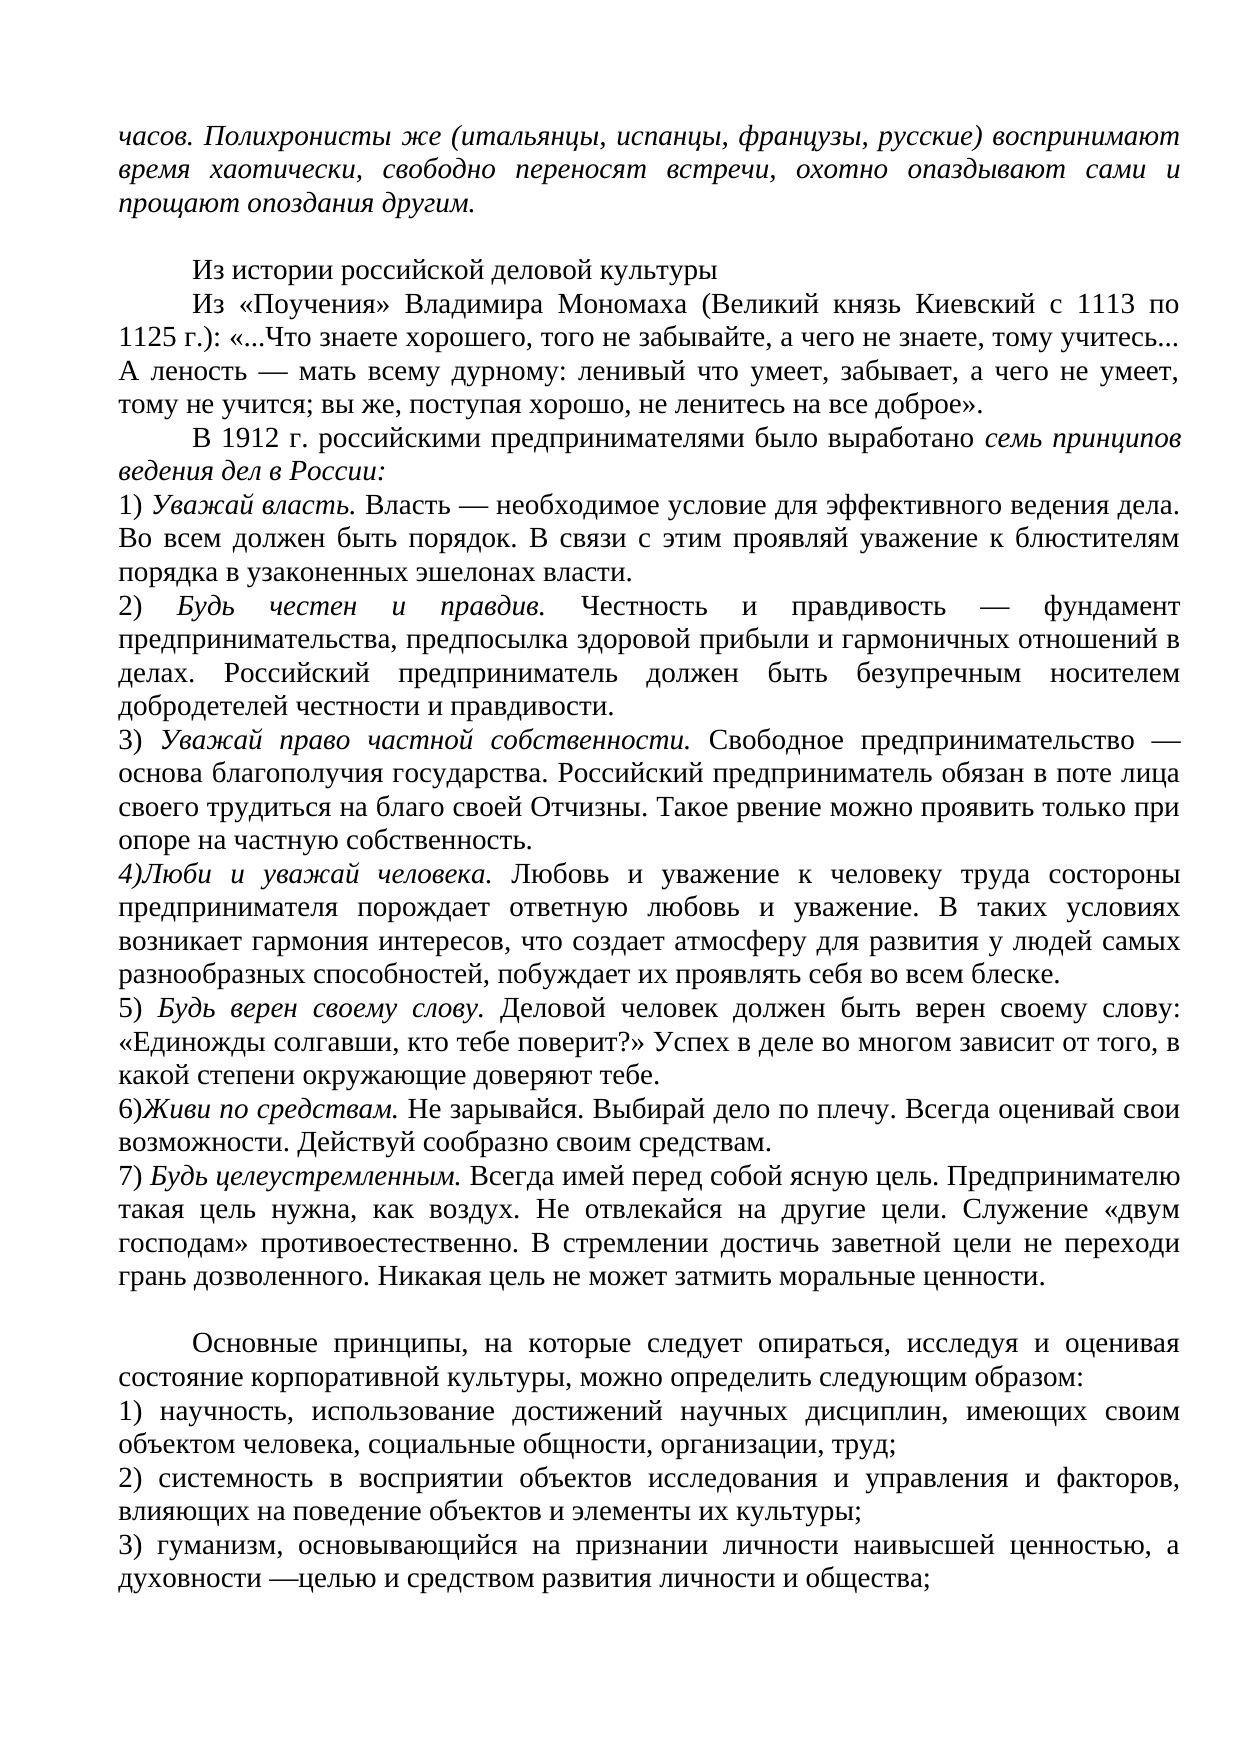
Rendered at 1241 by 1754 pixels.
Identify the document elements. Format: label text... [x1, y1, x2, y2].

text 1) Уважай власть. Власть — необходимое условие для эффективного ведения дела. Во всем должен быть порядок. В связи с этим проявляй уважение к блюстителям порядка в узаконенных эшелонах власти. [118, 487, 1181, 588]
text 1) научность, использование достижений научных дисциплин, имеющих своим объектом человека, социальные общности, организации, труд; [118, 1393, 1181, 1460]
text 3) гуманизм, основывающийся на признании личности наивысшей ценностью, а духовности —целью и средством развития личности и общества; [118, 1527, 1181, 1594]
text 3) Уважай право частной собственности. Свободное предпринимательство — основа благополучия государства. Российский предприниматель обязан в поте лица своего трудиться на благо своей Отчизны. Такое рвение можно проявить только при опоре на частную собственность. [118, 722, 1181, 856]
text Из истории российской деловой культуры [118, 252, 1181, 286]
text 2) системность в восприятии объектов исследования и управления и факторов, влияющих на поведение объектов и элементы их культуры; [118, 1460, 1181, 1527]
text 6)Живи по средствам. Не зарывайся. Выбирай дело по плечу. Всегда оценивай свои возможности. Действуй сообразно своим средствам. [118, 1091, 1181, 1158]
text В . российскими предпринимателями было выработано семь принципов ведения дел в России: [118, 420, 1181, 487]
text Из «Поучения» Владимира Мономаха (Великий князь Киевский с 1113 по .): «...Что знаете хорошего, того не забывайте, а чего не знаете, тому учитесь... А леность — мать всему дурному: ленивый что умеет, забывает, а чего не умеет, тому не учится; вы же, поступая хорошо, не ленитесь на все доброе». [118, 286, 1181, 420]
text 5) Будь верен своему слову. Деловой человек должен быть верен своему слову: «Единожды солгавши, кто тебе поверит?» Успех в деле во многом зависит от того, в какой степени окружающие доверяют тебе. [118, 990, 1181, 1091]
text Основные принципы, на которые следует опираться, исследуя и оценивая состояние корпоративной культуры, можно определить следующим образом: [118, 1326, 1181, 1393]
text 7) Будь целеустремленным. Всегда имей перед собой ясную цель. Предпринимателю такая цель нужна, как воздух. Не отвлекайся на другие цели. Служение «двум господам» противоестественно. В стремлении достичь заветной цели не переходи грань дозволенного. Никакая цель не может затмить моральные ценности. [118, 1158, 1181, 1292]
text 4)Люби и уважай человека. Любовь и уважение к человеку труда состороны предпринимателя порождает ответную любовь и уважение. В таких условиях возникает гармония интересов, что создает атмосферу для развития у людей самых разнообразных способностей, побуждает их проявлять себя во всем блеске. [118, 856, 1181, 990]
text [118, 118, 1181, 219]
text 2) Будь честен и правдив. Честность и правдивость — фундамент предпринимательства, предпосылка здоровой прибыли и гармоничных отношений в делах. Российский предприниматель должен быть безупречным носителем добродетелей честности и правдивости. [118, 588, 1181, 722]
